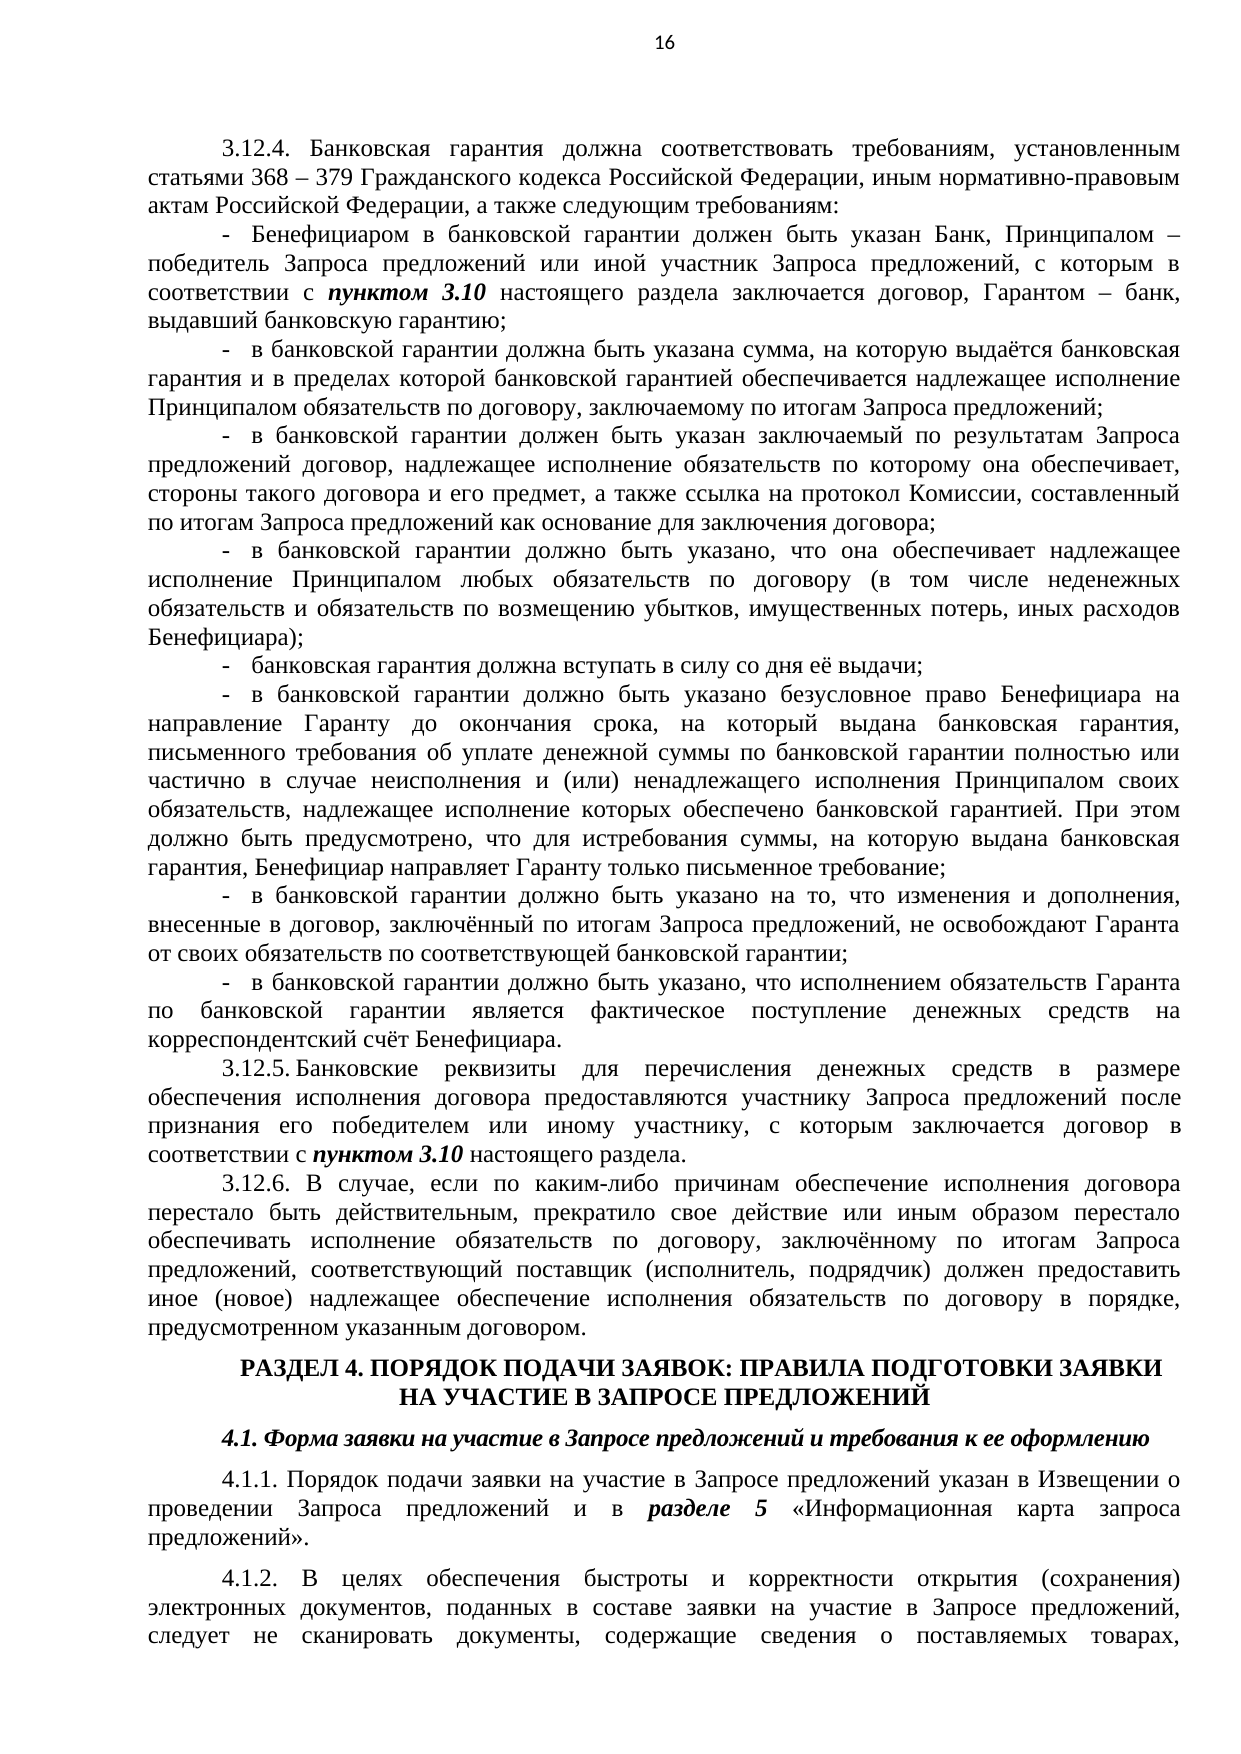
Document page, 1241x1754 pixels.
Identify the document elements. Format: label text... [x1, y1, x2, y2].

text - Бенефициаром в банковской гарантии должен быть указан Банк, Принципалом – победитель Запроса предложений или иной участник Запроса предложений, с которым в соответствии с пунктом 3.10 настоящего раздела заключается договор, Гарантом – банк, выдавший банковскую гарантию; [148, 219, 1181, 334]
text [148, 1563, 1181, 1649]
text 3.12.4. Банковская гарантия должна соответствовать требованиям, установленным статьями 368 – 379 Гражданского кодекса Российской Федерации, иным нормативно-правовым актам Российской Федерации, а также следующим требованиям: [148, 133, 1181, 219]
text - в банковской гарантии должно быть указано безусловное право Бенефициара на направление Гаранту до окончания срока, на который выдана банковская гарантия, письменного требования об уплате денежной суммы по банковской гарантии полностью или частично в случае неисполнения и (или) ненадлежащего исполнения Принципалом своих обязательств, надлежащее исполнение которых обеспечено банковской гарантией. При этом должно быть предусмотрено, что для истребования суммы, на которую выдана банковская гарантия, Бенефициар направляет Гаранту только письменное требование; [148, 679, 1181, 880]
text - в банковской гарантии должно быть указано, что она обеспечивает надлежащее исполнение Принципалом любых обязательств по договору (в том числе неденежных обязательств и обязательств по возмещению убытков, имущественных потерь, иных расходов Бенефициара); [148, 535, 1181, 650]
text - в банковской гарантии должна быть указана сумма, на которую выдаётся банковская гарантия и в пределах которой банковской гарантией обеспечивается надлежащее исполнение Принципалом обязательств по договору, заключаемому по итогам Запроса предложений; [148, 334, 1181, 420]
text - в банковской гарантии должен быть указан заключаемый по результатам Запроса предложений договор, надлежащее исполнение обязательств по которому она обеспечивает, стороны такого договора и его предмет, а также ссылка на протокол Комиссии, составленный по итогам Запроса предложений как основание для заключения договора; [148, 420, 1181, 535]
text 3.12.6. В случае, если по каким-либо причинам обеспечение исполнения договора перестало быть действительным, прекратило свое действие или иным образом перестало обеспечивать исполнение обязательств по договору, заключённому по итогам Запроса предложений, соответствующий поставщик (исполнитель, подрядчик) должен предоставить иное (новое) надлежащее обеспечение исполнения обязательств по договору в порядке, предусмотренном указанным договором. [148, 1168, 1181, 1340]
text - в банковской гарантии должно быть указано, что исполнением обязательств Гаранта по банковской гарантии является фактическое поступление денежных средств на корреспондентский счёт Бенефициара. [148, 967, 1181, 1053]
subtitle 4.1. Форма заявки на участие в Запросе предложений и требования к ее оформлению [148, 1423, 1181, 1452]
text - банковская гарантия должна вступать в силу со дня её выдачи; [148, 650, 1181, 679]
text 3.12.5. Банковские реквизиты для перечисления денежных средств в размере обеспечения исполнения договора предоставляются участнику Запроса предложений после признания его победителем или иному участнику, с которым заключается договор в соответствии с пунктом 3.10 настоящего раздела. [148, 1053, 1181, 1168]
text 4.1.1. Порядок подачи заявки на участие в Запросе предложений указан в Извещении о проведении Запроса предложений и в разделе 5 «Информационная карта запроса предложений». [148, 1464, 1181, 1550]
text - в банковской гарантии должно быть указано на то, что изменения и дополнения, внесенные в договор, заключённый по итогам Запроса предложений, не освобождают Гаранта от своих обязательств по соответствующей банковской гарантии; [148, 880, 1181, 967]
subtitle РАЗДЕЛ 4. ПОРЯДОК ПОДАЧИ ЗАЯВОК: ПРАВИЛА ПОДГОТОВКИ ЗАЯВКИ НА УЧАСТИЕ В ЗАПРОСЕ ПРЕДЛОЖЕНИЙ [148, 1353, 1181, 1410]
